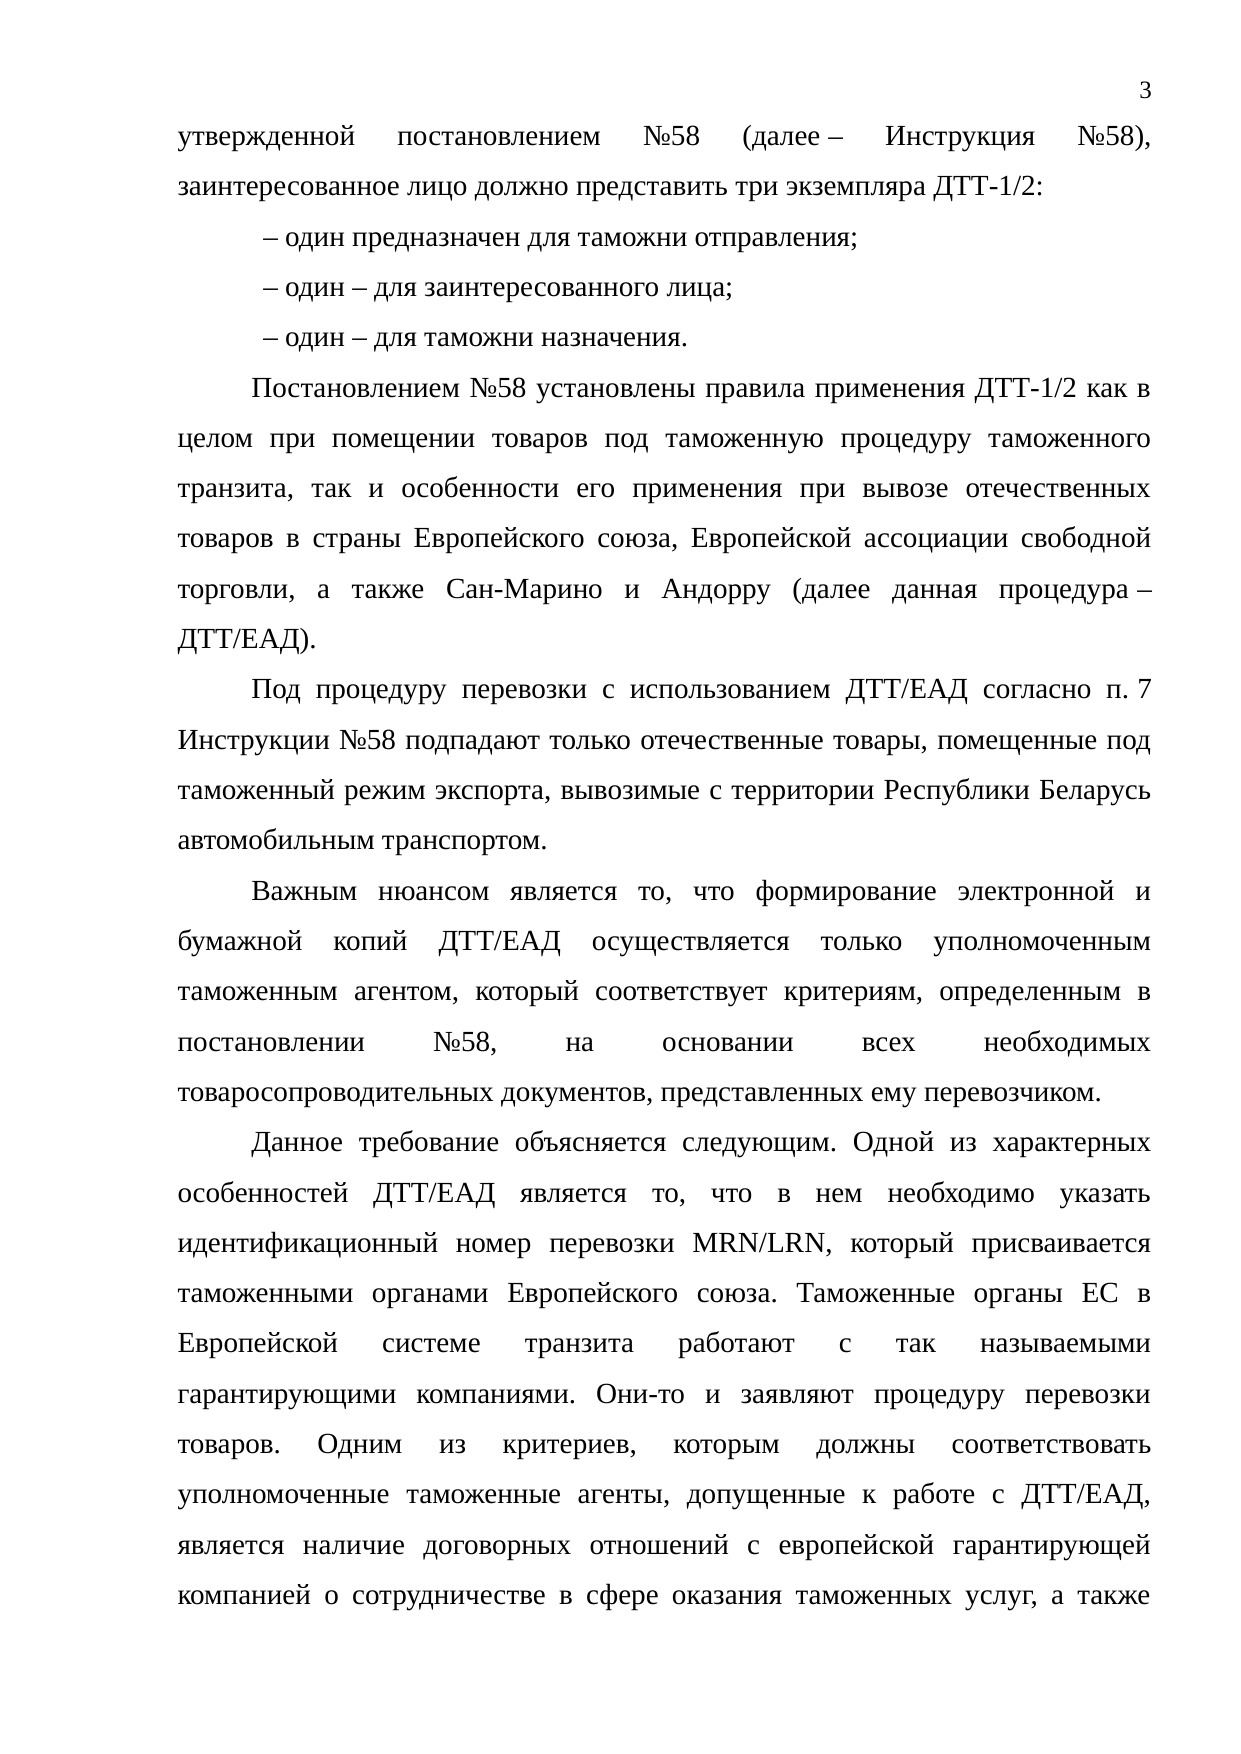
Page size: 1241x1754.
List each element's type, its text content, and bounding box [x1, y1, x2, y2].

text Важным нюансом является то, что формирование электронной и бумажной копий ДТТ/ЕАД осуществляется только уполномоченным таможенным агентом, который соответствует критериям, определенным в постановлении №58, на основании всех необходимых товаросопроводительных документов, представленных ему перевозчиком. [177, 873, 1152, 1108]
text Постановлением №58 установлены правила применения ДТТ-1/2 как в целом при помещении товаров под таможенную процедуру таможенного транзита, так и особенности его применения при вывозе отечественных товаров в страны Европейского союза, Европейской ассоциации свободной торговли, а также Сан-Марино и Андорру (далее данная процедура – ДТТ/ЕАД). [177, 370, 1152, 655]
list – один – для таможни назначения. [177, 319, 1152, 353]
list – один предназначен для таможни отправления; [177, 219, 1152, 252]
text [177, 118, 1152, 202]
text Под процедуру перевозки с использованием ДТТ/ЕАД согласно п. 7 Инструкции №58 подпадают только отечественные товары, помещенные под таможенный режим экспорта, вывозимые с территории Республики Беларусь автомобильным транспортом. [177, 672, 1152, 856]
list – один – для заинтересованного лица; [177, 269, 1152, 303]
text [177, 1124, 1152, 1611]
